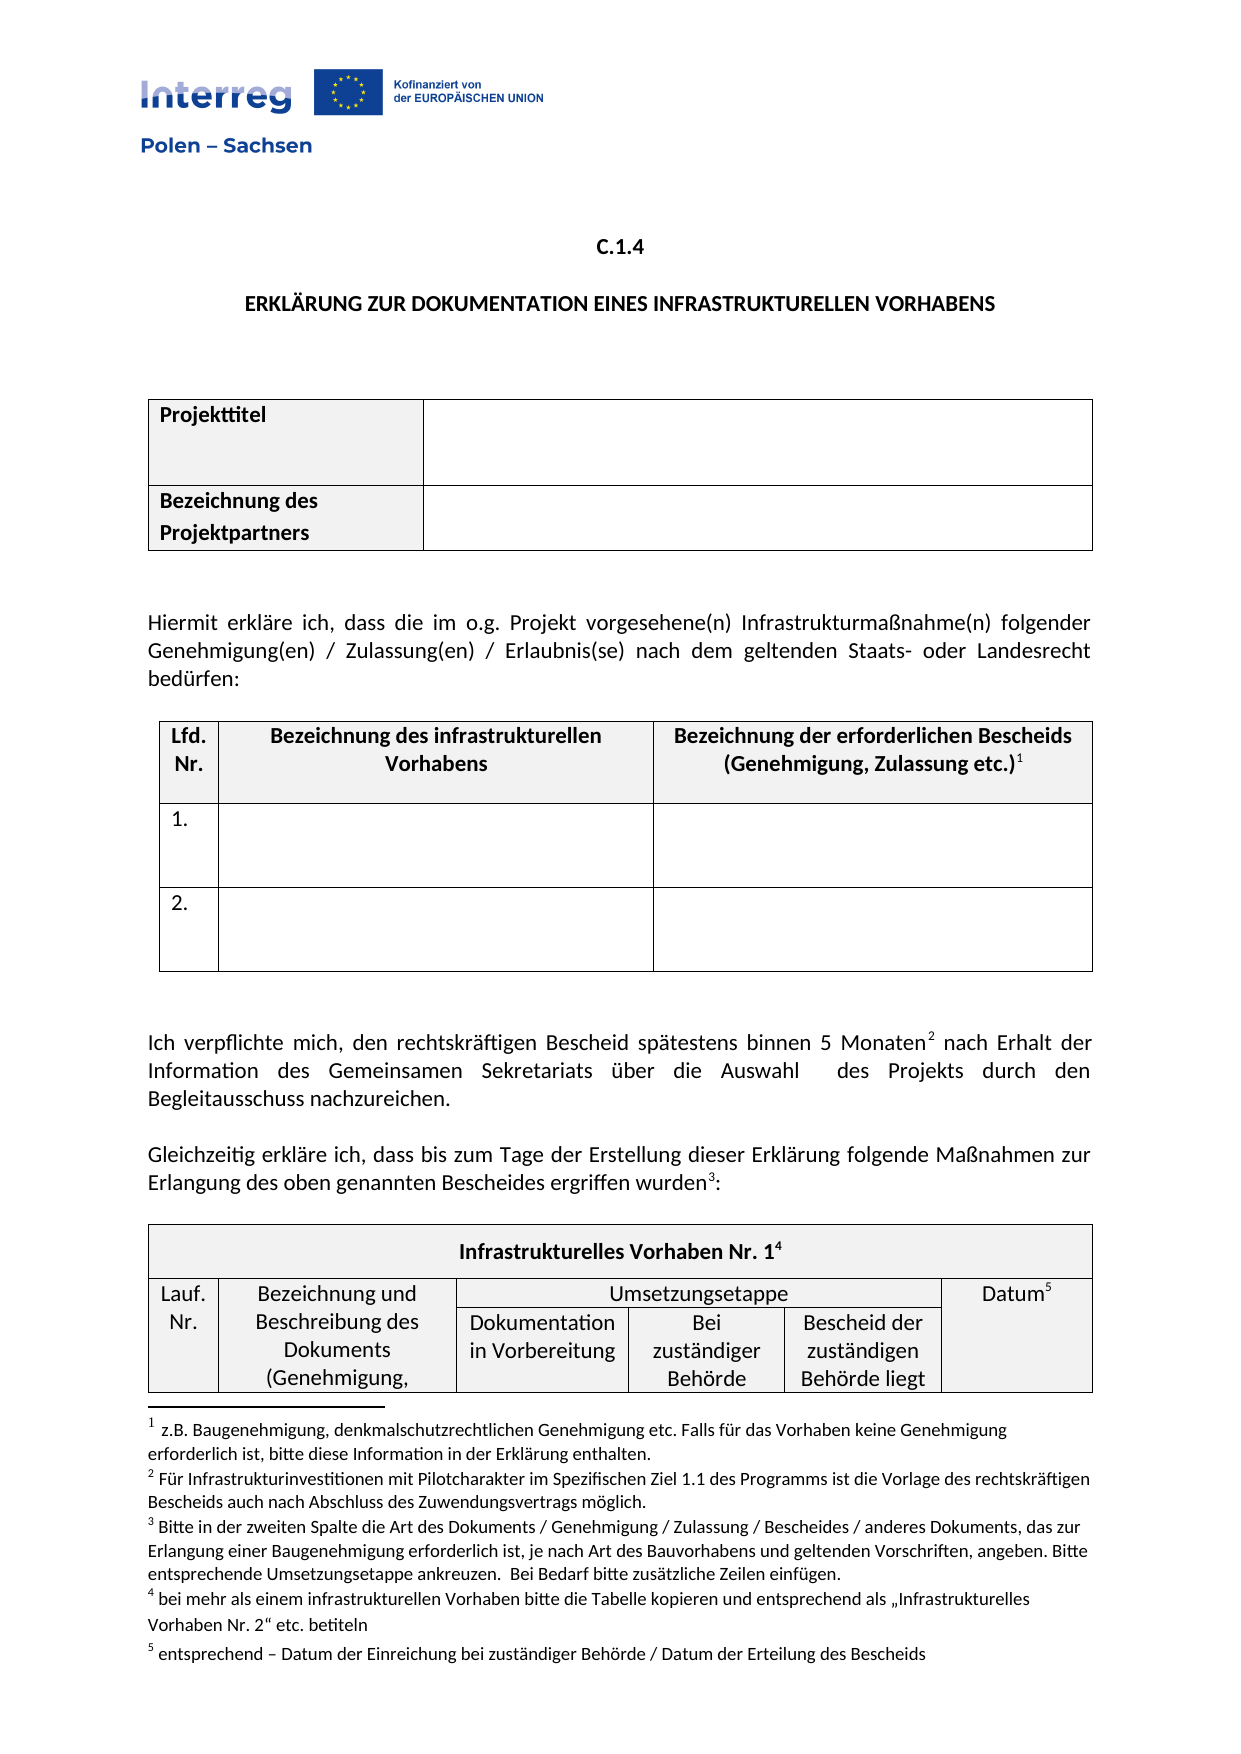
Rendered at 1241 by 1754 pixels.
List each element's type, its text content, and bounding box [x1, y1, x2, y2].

picture [118, 46, 567, 182]
table_header Bezeichnung des infrastrukturellen Vorhabens [219, 722, 653, 803]
table_cell Lauf. Nr. [149, 1279, 218, 1392]
table_cell [160, 804, 218, 887]
table_cell Dokumentation in Vorbereitung [457, 1308, 628, 1392]
text Gleichzeitig erkläre ich, dass bis zum Tage der Erstellung dieser Erklärung folgende Maßnahmen zur Erlangung des oben genannten Bescheides ergriffen wurden: [148, 1140, 1092, 1196]
table_cell Bescheid der zuständigen Behörde liegt bereits vor [785, 1308, 941, 1392]
table_cell [219, 804, 653, 887]
table_cell [160, 888, 218, 971]
table_cell [654, 804, 1092, 887]
text ERKLÄRUNG ZUR DOKUMENTATION EINES INFRASTRUKTURELLEN VORHABENS [148, 289, 1092, 317]
table_header Lfd. Nr. [160, 722, 218, 803]
table_header [424, 400, 1092, 485]
table_header Bezeichnung der erforderlichen Bescheids (Genehmigung, Zulassung etc.) [654, 722, 1092, 803]
table_cell [424, 486, 1092, 550]
table_cell [219, 888, 653, 971]
text C.1.4 [148, 232, 1092, 260]
table_cell Umsetzungsetappe [457, 1279, 941, 1307]
table_cell Bezeichnung des Projektpartners [149, 486, 423, 550]
table_cell Datum [942, 1279, 1092, 1392]
table_cell Bezeichnung und Beschreibung des Dokuments (Genehmigung, Zulassung, Bescheid) [219, 1279, 456, 1392]
text Ich verpflichte mich, den rechtskräftigen Bescheid spätestens binnen 5 Monaten nach Erhalt der Information des Gemeinsamen Sekretariats über die Auswahl des Projekts durch den Begleitausschuss nachzureichen. [148, 1028, 1092, 1112]
text Hiermit erkläre ich, dass die im o.g. Projekt vorgesehene(n) Infrastrukturmaßnahme(n) folgender Genehmigung(en) / Zulassung(en) / Erlaubnis(se) nach dem geltenden Staats- oder Landesrecht bedürfen: [148, 608, 1092, 692]
table_cell Bei zuständiger Behörde beantragt [629, 1308, 784, 1392]
table_header Projekttitel [149, 400, 423, 485]
table_cell [654, 888, 1092, 971]
table_header Infrastrukturelles Vorhaben Nr. 1 [149, 1225, 1092, 1278]
